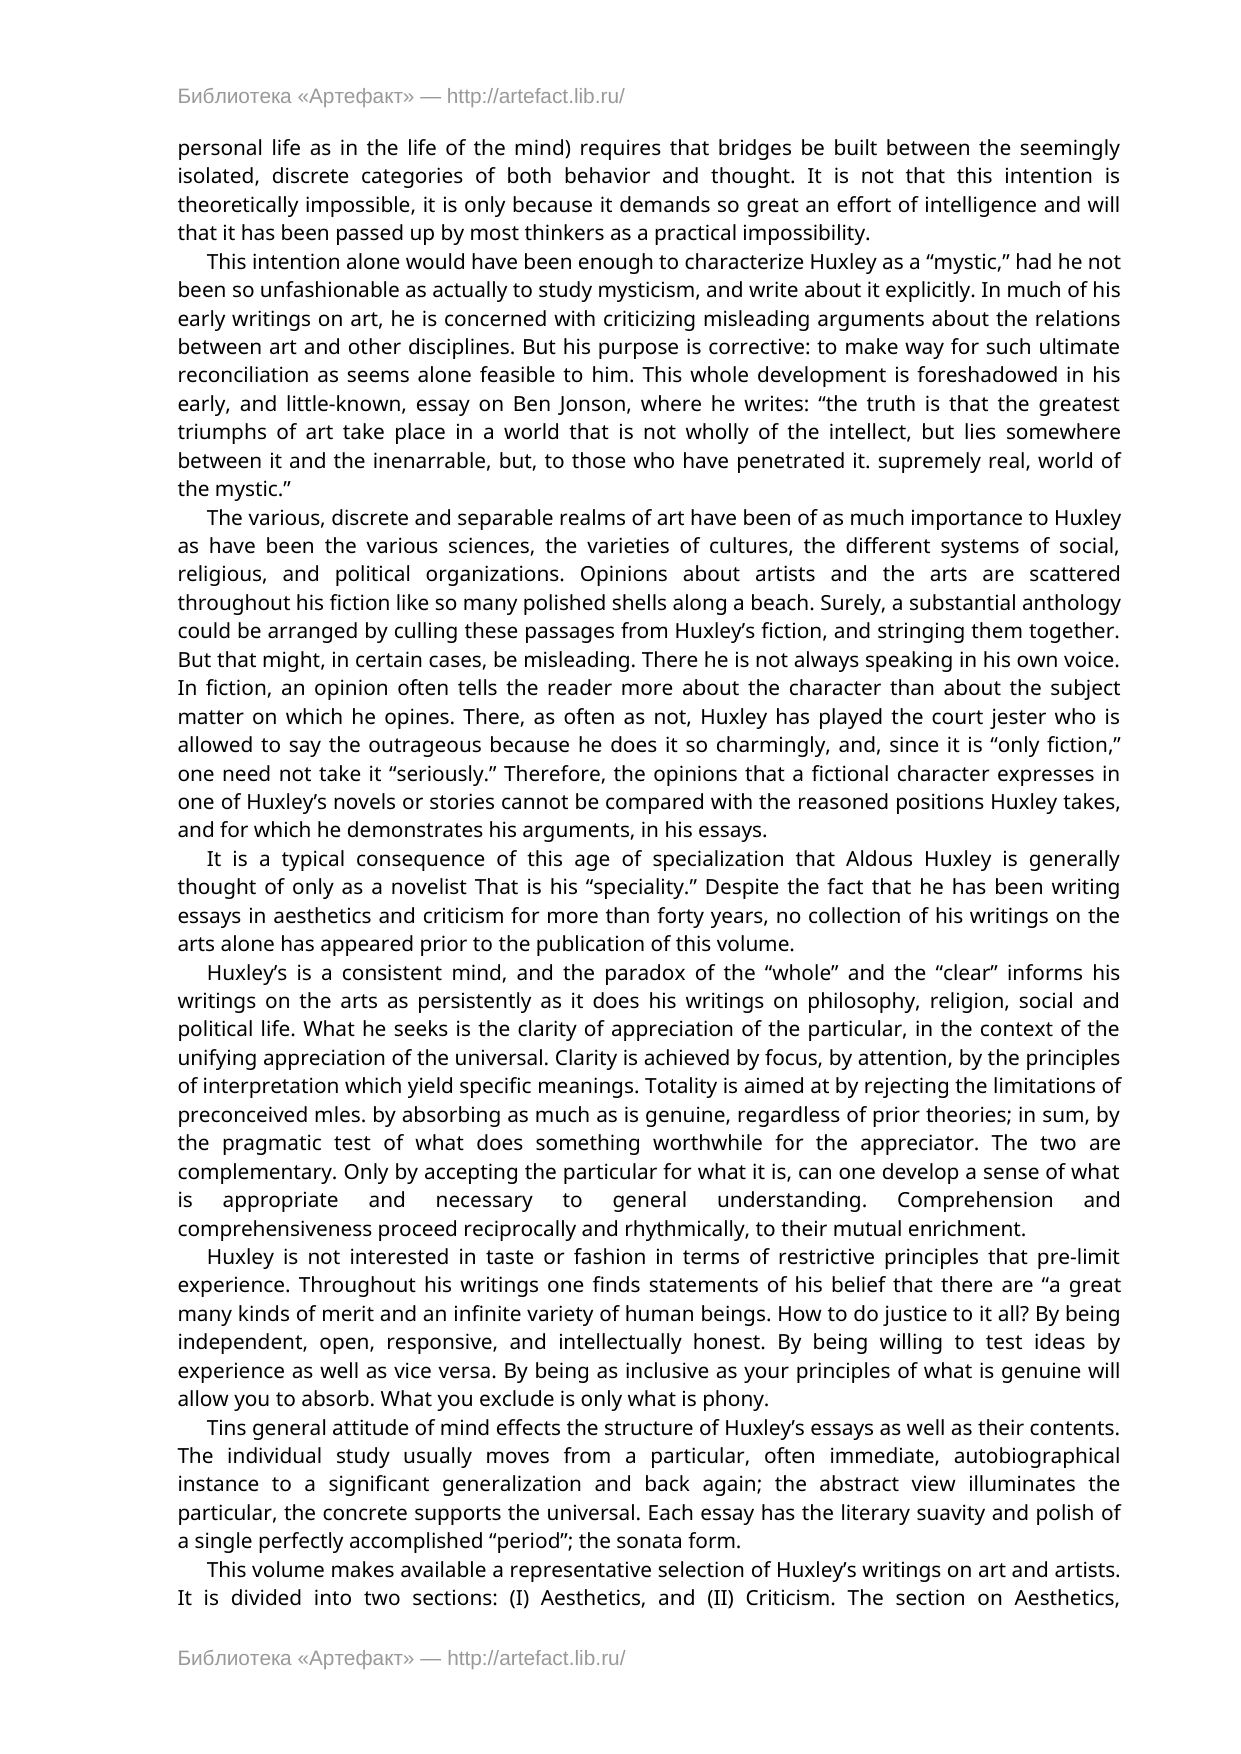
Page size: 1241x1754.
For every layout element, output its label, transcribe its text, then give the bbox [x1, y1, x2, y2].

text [177, 1555, 1122, 1612]
text Huxley’s is a consistent mind, and the paradox of the “whole” and the “clear” informs his writings on the arts as persistently as it does his writings on philosophy, religion, social and political life. What he seeks is the clarity of appreciation of the particular, in the context of the unifying appreciation of the universal. Clarity is achieved by focus, by attention, by the principles of interpretation which yield specific meanings. Totality is aimed at by rejecting the limitations of preconceived mles. by absorbing as much as is genuine, regardless of prior theories; in sum, by the pragmatic test of what does something worthwhile for the appreciator. The two are complementary. Only by accepting the particular for what it is, can one develop a sense of what is appropriate and necessary to general understanding. Comprehension and comprehensiveness proceed reciprocally and rhythmically, to their mutual enrichment. [177, 958, 1122, 1242]
text Tins general attitude of mind effects the structure of Huxley’s essays as well as their contents. The individual study usually moves from a particular, often immediate, autobiographical instance to a significant generalization and back again; the abstract view illuminates the particular, the concrete supports the universal. Each essay has the literary suavity and polish of a single perfectly accomplished “period”; the sonata form. [177, 1413, 1122, 1555]
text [177, 133, 1122, 247]
text It is a typical consequence of this age of specialization that Aldous Huxley is generally thought of only as a novelist That is his “speciality.” Despite the fact that he has been writing essays in aesthetics and criticism for more than forty years, no collection of his writings on the arts alone has appeared prior to the publication of this volume. [177, 844, 1122, 958]
text The various, discrete and separable realms of art have been of as much importance to Huxley as have been the various sciences, the varieties of cultures, the different systems of social, religious, and political organizations. Opinions about artists and the arts are scattered throughout his fiction like so many polished shells along a beach. Surely, a substantial anthology could be arranged by culling these passages from Huxley’s fiction, and stringing them together. But that might, in certain cases, be misleading. There he is not always speaking in his own voice. In fiction, an opinion often tells the reader more about the character than about the subject matter on which he opines. There, as often as not, Huxley has played the court jester who is allowed to say the outrageous because he does it so charmingly, and, since it is “only fiction,” one need not take it “seriously.” Therefore, the opinions that a fictional character expresses in one of Huxley’s novels or stories cannot be compared with the reasoned positions Huxley takes, and for which he demonstrates his arguments, in his essays. [177, 503, 1122, 844]
text Huxley is not interested in taste or fashion in terms of restrictive principles that pre-limit experience. Throughout his writings one finds statements of his belief that there are “a great many kinds of merit and an infinite variety of human beings. How to do justice to it all? By being independent, open, responsive, and intellectually honest. By being willing to test ideas by experience as well as vice versa. By being as inclusive as your principles of what is genuine will allow you to absorb. What you exclude is only what is phony. [177, 1242, 1122, 1413]
text This intention alone would have been enough to characterize Huxley as a “mystic,” had he not been so unfashionable as actually to study mysticism, and write about it explicitly. In much of his early writings on art, he is concerned with criticizing misleading arguments about the relations between art and other disciplines. But his purpose is corrective: to make way for such ultimate reconciliation as seems alone feasible to him. This whole development is foreshadowed in his early, and little-known, essay on Ben Jonson, where he writes: “the truth is that the greatest triumphs of art take place in a world that is not wholly of the intellect, but lies somewhere between it and the inenarrable, but, to those who have penetrated it. supremely real, world of the mystic.” [177, 247, 1122, 503]
